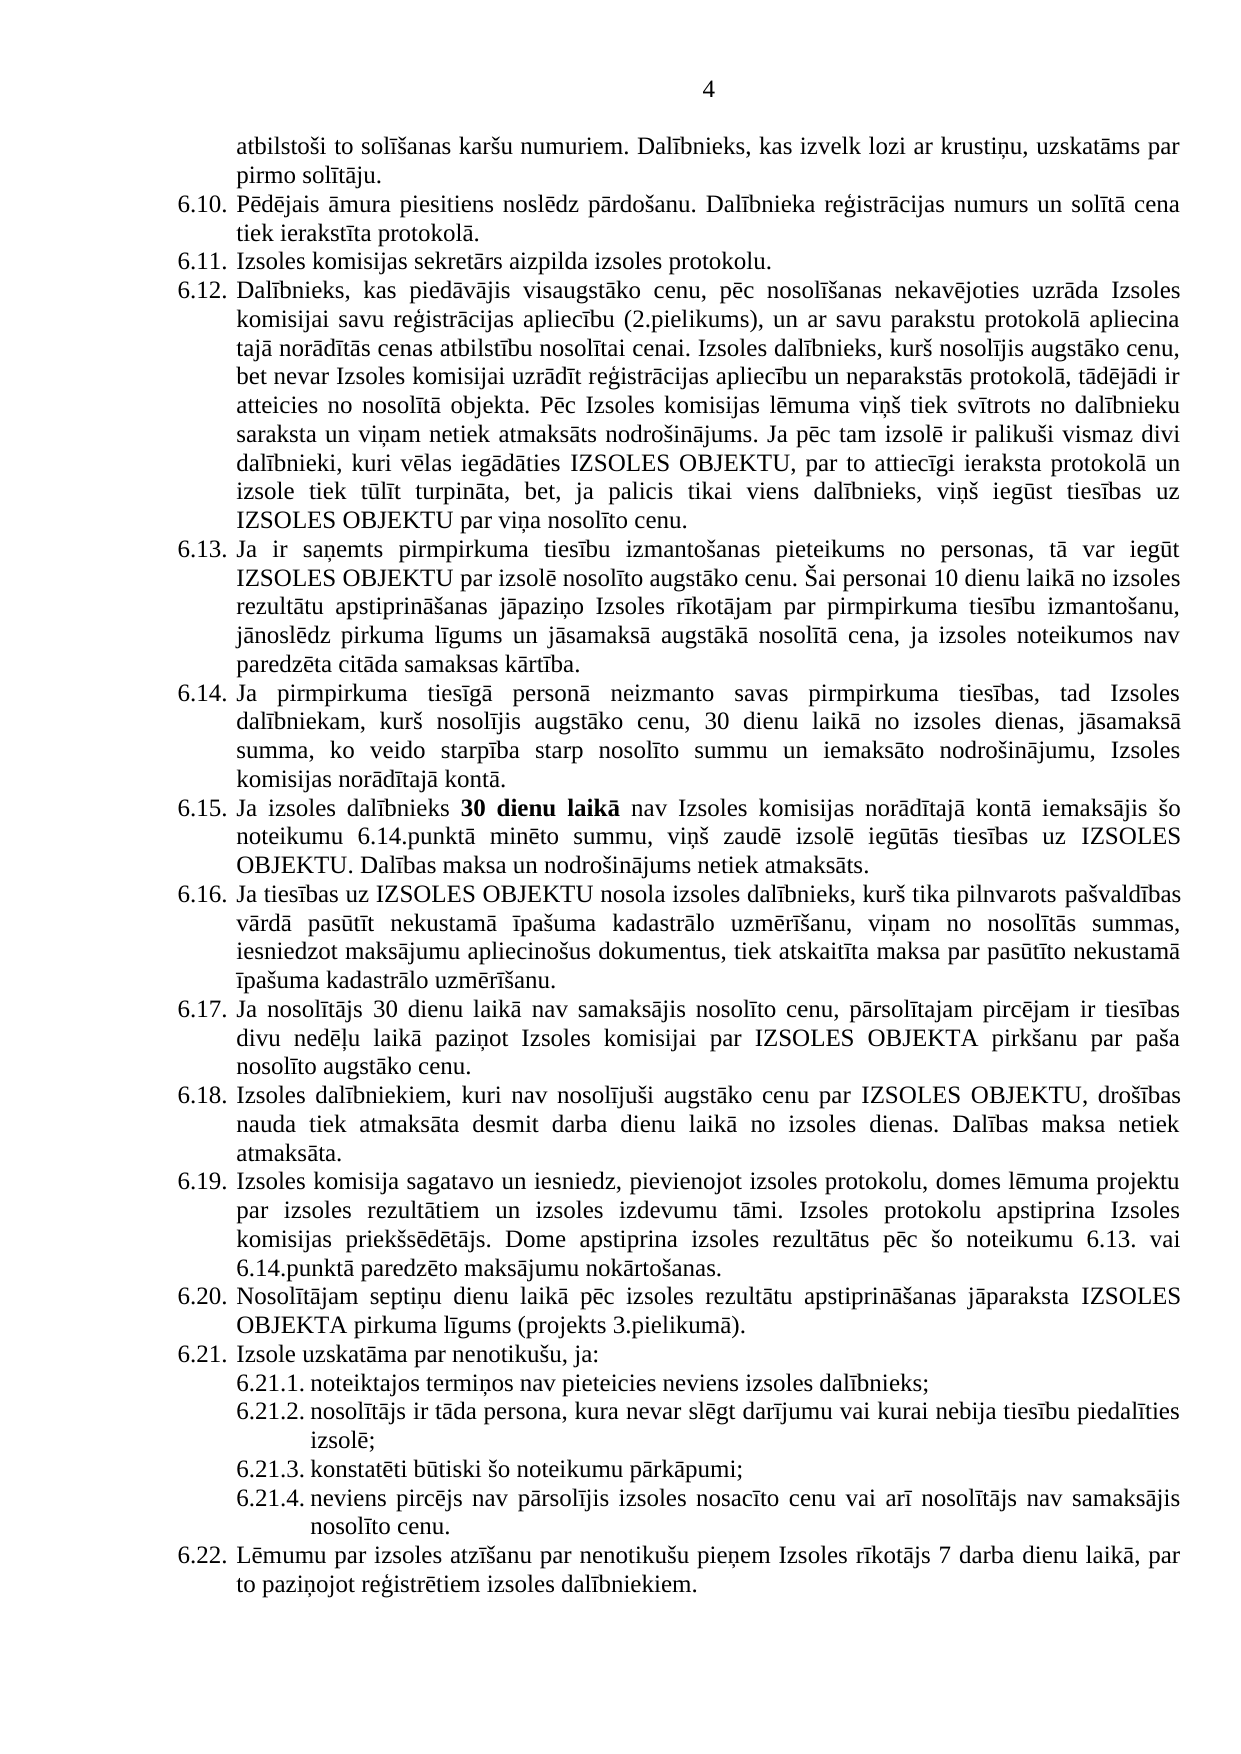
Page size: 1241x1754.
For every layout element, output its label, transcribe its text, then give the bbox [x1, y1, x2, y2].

list Ja nosolītājs 30 dienu laikā nav samaksājis nosolīto cenu, pārsolītajam pircējam ir tiesības divu nedēļu laikā paziņot Izsoles komisijai par IZSOLES OBJEKTA pirkšanu par paša nosolīto augstāko cenu. [177, 994, 1181, 1080]
list konstatēti būtiski šo noteikumu pārkāpumi; [236, 1454, 1181, 1483]
list Ja izsoles dalībnieks 30 dienu laikā nav Izsoles komisijas norādītajā kontā iemaksājis šo noteikumu 6.14.punktā minēto summu, viņš zaudē izsolē iegūtās tiesības uz IZSOLES objektu. Dalības maksa un nodrošinājums netiek atmaksāts. [177, 793, 1181, 879]
list Ja ir saņemts pirmpirkuma tiesību izmantošanas pieteikums no personas, tā var iegūt izsoles objektu par izsolē nosolīto augstāko cenu. Šai personai 10 dienu laikā no izsoles rezultātu apstiprināšanas jāpaziņo Izsoles rīkotājam par pirmpirkuma tiesību izmantošanu, jānoslēdz pirkuma līgums un jāsamaksā augstākā nosolītā cena, ja izsoles noteikumos nav paredzēta citāda samaksas kārtība. [177, 534, 1181, 678]
list Dalībnieks, kas piedāvājis visaugstāko cenu, pēc nosolīšanas nekavējoties uzrāda Izsoles komisijai savu reģistrācijas apliecību (2.pielikums), un ar savu parakstu protokolā apliecina tajā norādītās cenas atbilstību nosolītai cenai. Izsoles dalībnieks, kurš nosolījis augstāko cenu, bet nevar Izsoles komisijai uzrādīt reģistrācijas apliecību un neparakstās protokolā, tādējādi ir atteicies no nosolītā objekta. Pēc Izsoles komisijas lēmuma viņš tiek svītrots no dalībnieku saraksta un viņam netiek atmaksāts nodrošinājums. Ja pēc tam izsolē ir palikuši vismaz divi dalībnieki, kuri vēlas iegādāties izsoles objektu, par to attiecīgi ieraksta protokolā un izsole tiek tūlīt turpināta, bet, ja palicis tikai viens dalībnieks, viņš iegūst tiesības uz izsoles objektu par viņa nosolīto cenu. [177, 275, 1181, 534]
list Izsoles komisija sagatavo un iesniedz, pievienojot izsoles protokolu, domes lēmuma projektu par izsoles rezultātiem un izsoles izdevumu tāmi. Izsoles protokolu apstiprina Izsoles komisijas priekšsēdētājs. Dome apstiprina izsoles rezultātus pēc šo noteikumu 6.13. vai 6.14.punktā paredzēto maksājumu nokārtošanas. [177, 1166, 1181, 1281]
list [177, 131, 1181, 189]
list Nosolītājam septiņu dienu laikā pēc izsoles rezultātu apstiprināšanas jāparaksta izsolES objekta pirkuma līgums (projekts 3.pielikumā). [177, 1281, 1181, 1339]
list Lēmumu par izsoles atzīšanu par nenotikušu pieņem Izsoles rīkotājs 7 darba dienu laikā, par to paziņojot reģistrētiem izsoles dalībniekiem. [177, 1540, 1181, 1598]
list nosolītājs ir tāda persona, kura nevar slēgt darījumu vai kurai nebija tiesību piedalīties izsolē; [236, 1396, 1181, 1454]
list Pēdējais āmura piesitiens noslēdz pārdošanu. Dalībnieka reģistrācijas numurs un solītā cena tiek ierakstīta protokolā. [177, 189, 1181, 246]
list noteiktajos termiņos nav pieteicies neviens izsoles dalībnieks; [236, 1368, 1181, 1396]
list Izsole uzskatāma par nenotikušu, ja: [177, 1339, 1181, 1368]
list Ja tiesības uz IZSOLES OBJEKTU nosola izsoles dalībnieks, kurš tika pilnvarots pašvaldības vārdā pasūtīt nekustamā īpašuma kadastrālo uzmērīšanu, viņam no nosolītās summas, iesniedzot maksājumu apliecinošus dokumentus, tiek atskaitīta maksa par pasūtīto nekustamā īpašuma kadastrālo uzmērīšanu. [177, 879, 1181, 994]
list Izsoles dalībniekiem, kuri nav nosolījuši augstāko cenu par izsoles objektu, drošības nauda tiek atmaksāta desmit darba dienu laikā no izsoles dienas. Dalības maksa netiek atmaksāta. [177, 1080, 1181, 1166]
list Ja pirmpirkuma tiesīgā personā neizmanto savas pirmpirkuma tiesības, tad Izsoles dalībniekam, kurš nosolījis augstāko cenu, 30 dienu laikā no izsoles dienas, jāsamaksā summa, ko veido starpība starp nosolīto summu un iemaksāto nodrošinājumu, Izsoles komisijas norādītajā kontā. [177, 678, 1181, 793]
list neviens pircējs nav pārsolījis izsoles nosacīto cenu vai arī nosolītājs nav samaksājis nosolīto cenu. [236, 1483, 1181, 1540]
list Izsoles komisijas sekretārs aizpilda izsoles protokolu. [177, 246, 1181, 275]
